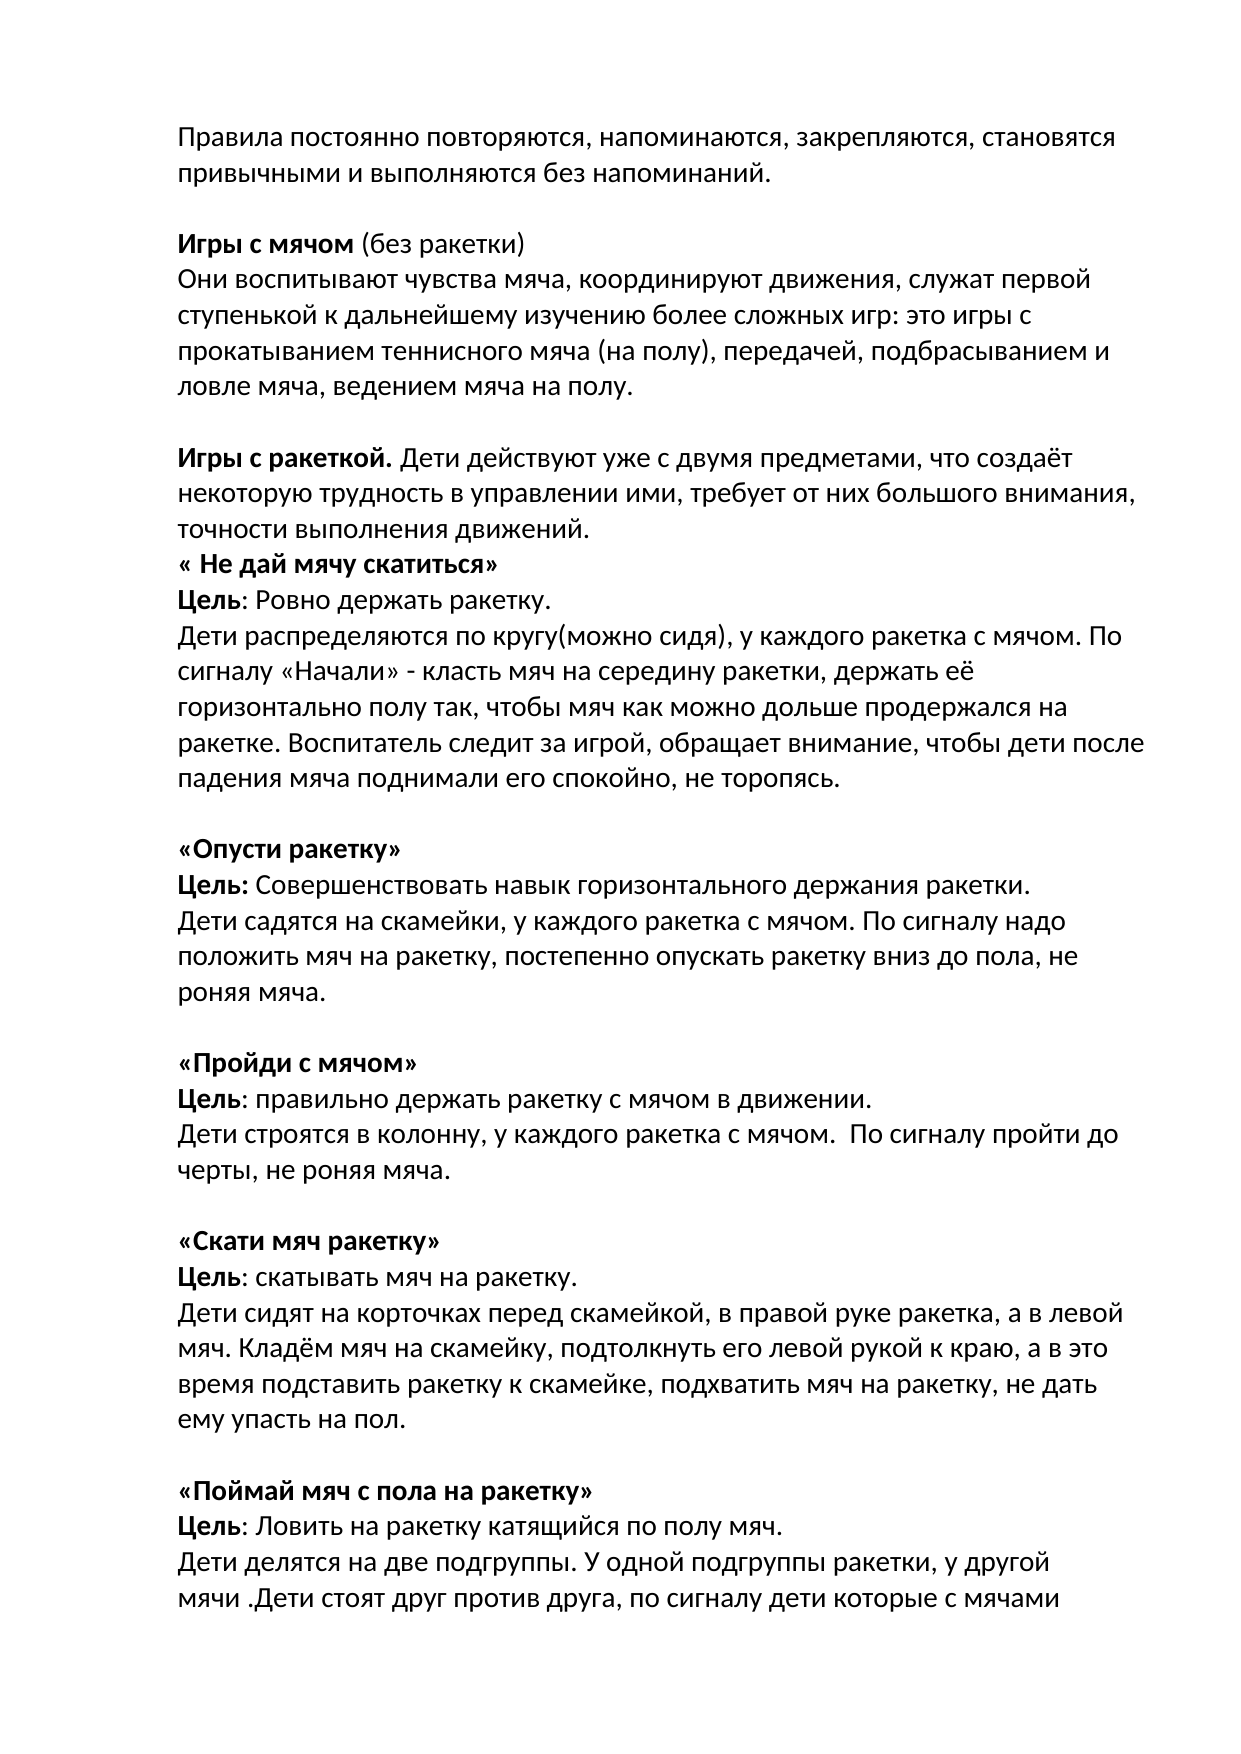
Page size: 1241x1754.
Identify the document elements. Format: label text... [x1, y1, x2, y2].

text «Опусти ракетку» [177, 831, 1152, 866]
text Цель: Совершенствовать навык горизонтального держания ракетки. [177, 866, 1152, 902]
text «Пройди с мячом» [177, 1044, 1152, 1080]
text «Скати мяч ракетку» [177, 1222, 1152, 1258]
text Цель: Ровно держать ракетку. [177, 581, 1152, 617]
text Дети садятся на скамейки, у каждого ракетка с мячом. По сигналу надо положить мяч на ракетку, постепенно опускать ракетку вниз до пола, не роняя мяча. [177, 902, 1152, 1009]
text Дети сидят на корточках перед скамейкой, в правой руке ракетка, а в левой мяч. Кладём мяч на скамейку, подтолкнуть его левой рукой к краю, а в это время подставить ракетку к скамейке, подхватить мяч на ракетку, не дать ему упасть на пол. [177, 1294, 1152, 1436]
text Дети распределяются по кругу(можно сидя), у каждого ракетка с мячом. По сигналу «Начали» - класть мяч на середину ракетки, держать её горизонтально полу так, чтобы мяч как можно дольше продержался на ракетке. Воспитатель следит за игрой, обращает внимание, чтобы дети после падения мяча поднимали его спокойно, не торопясь. [177, 617, 1152, 795]
text Они воспитывают чувства мяча, координируют движения, служат первой ступенькой к дальнейшему изучению более сложных игр: это игры с прокатыванием теннисного мяча (на полу), передачей, подбрасыванием и ловле мяча, ведением мяча на полу. [177, 261, 1152, 403]
text Правила постоянно повторяются, напоминаются, закрепляются, становятся привычными и выполняются без напоминаний. [177, 118, 1152, 189]
text Дети строятся в колонну, у каждого ракетка с мячом. По сигналу пройти до черты, не роняя мяча. [177, 1116, 1152, 1187]
text Игры с мячом (без ракетки) [177, 225, 1152, 261]
text Цель: скатывать мяч на ракетку. [177, 1258, 1152, 1294]
text «Поймай мяч с пола на ракетку» [177, 1472, 1152, 1507]
text Игры с ракеткой. Дети действуют уже с двумя предметами, что создаёт некоторую трудность в управлении ими, требует от них большого внимания, точности выполнения движений. [177, 439, 1152, 546]
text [177, 1543, 1152, 1614]
text Цель: правильно держать ракетку с мячом в движении. [177, 1080, 1152, 1116]
text Цель: Ловить на ракетку катящийся по полу мяч. [177, 1507, 1152, 1543]
text « Не дай мячу скатиться» [177, 546, 1152, 581]
